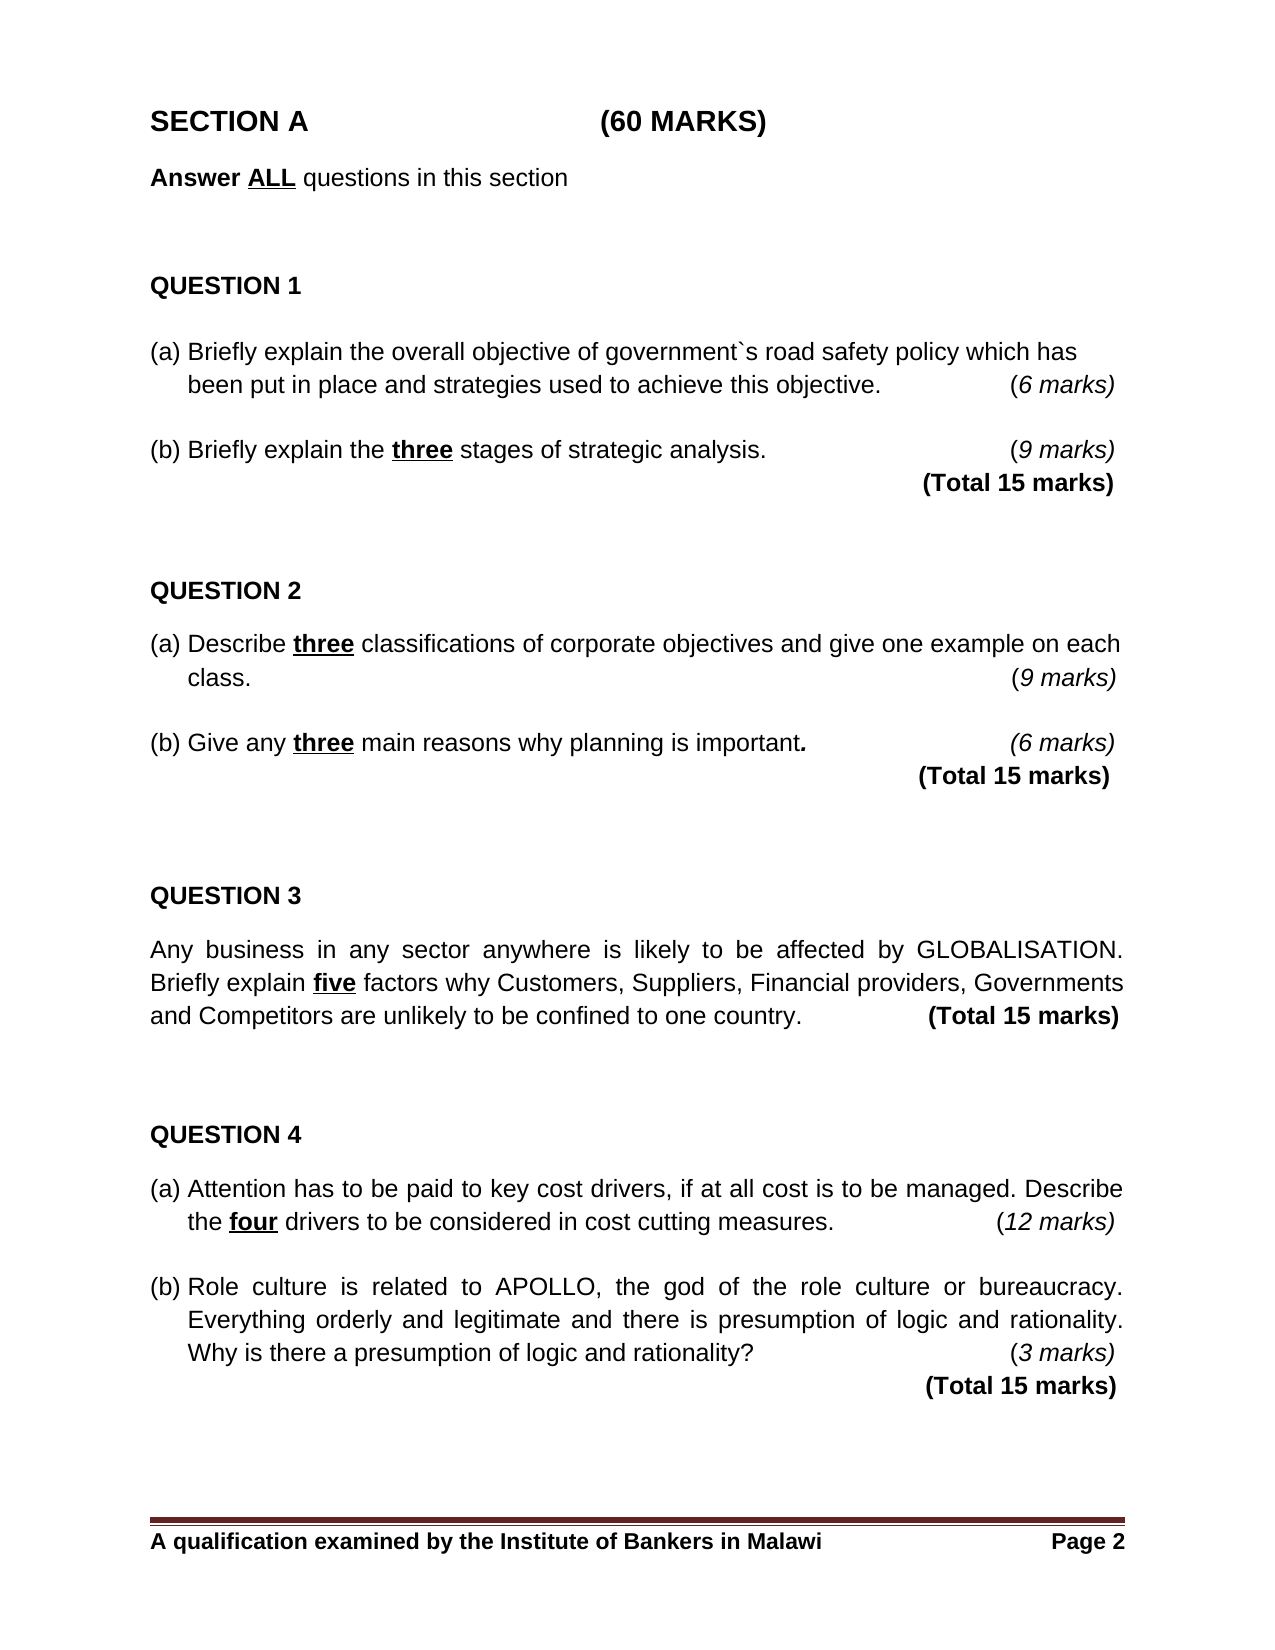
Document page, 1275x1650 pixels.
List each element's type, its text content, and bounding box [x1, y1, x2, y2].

text SECTION A (60 MARKS) [150, 103, 1125, 137]
list Role culture is related to APOLLO, the god of the role culture or bureaucracy. Everything orderly and legitimate and there is presumption of logic and rationality. Why is there a presumption of logic and rationality? (3 marks) [150, 1272, 1125, 1367]
list Briefly explain the three stages of strategic analysis. (9 marks) [150, 435, 1125, 464]
text QUESTION 2 [150, 576, 1125, 604]
text QUESTION 3 [150, 881, 1125, 909]
list Attention has to be paid to key cost drivers, if at all cost is to be managed. Describe the four drivers to be considered in cost cutting measures. (12 marks) [150, 1173, 1125, 1235]
list Describe three classifications of corporate objectives and give one example on each class. (9 marks) [150, 629, 1125, 691]
list (Total 15 marks) [225, 761, 1125, 789]
text (Total 15 marks) [187, 468, 1125, 497]
list Give any three main reasons why planning is important. (6 marks) [150, 728, 1125, 757]
text QUESTION 4 [150, 1120, 1125, 1148]
text QUESTION 1 [150, 271, 1125, 299]
list Briefly explain the overall objective of government`s road safety policy which has been put in place and strategies used to achieve this objective. (6 marks) [150, 337, 1125, 398]
list (Total 15 marks) [225, 1371, 1125, 1400]
text Answer ALL questions in this section [150, 163, 1125, 192]
list Any business in any sector anywhere is likely to be affected by GLOBALISATION. Briefly explain five factors why Customers, Suppliers, Financial providers, Governments and Competitors are unlikely to be confined to one country. (Total 15 marks) [150, 934, 1125, 1029]
